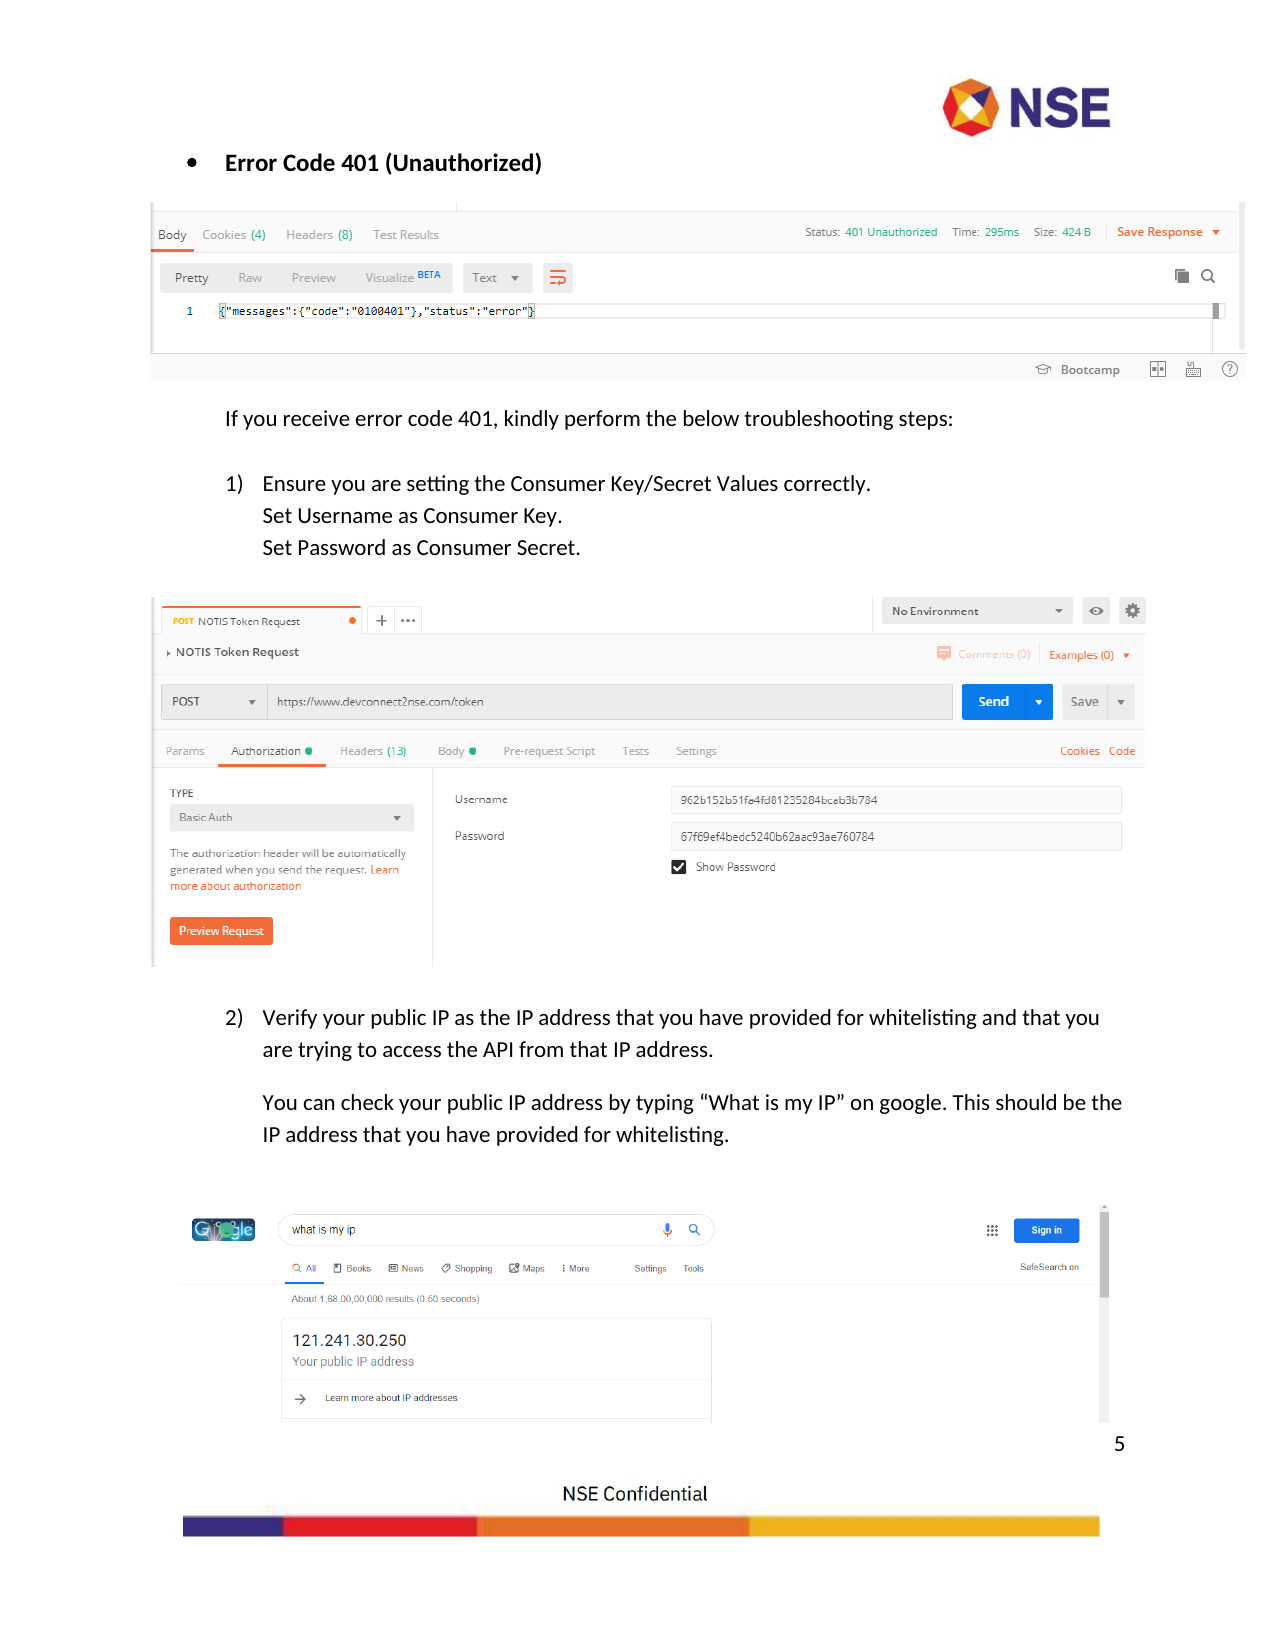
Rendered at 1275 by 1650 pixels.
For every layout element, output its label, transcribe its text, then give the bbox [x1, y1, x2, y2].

list Set Username as Consumer Key. [262, 501, 1125, 529]
list Verify your public IP as the IP address that you have provided for whitelisting and that you are trying to access the API from that IP address. [225, 1003, 1125, 1063]
picture [936, 75, 1125, 147]
picture [150, 1456, 1125, 1575]
list Set Password as Consumer Secret. [262, 533, 1125, 561]
list Ensure you are setting the Consumer Key/Secret Values correctly. [225, 469, 1125, 497]
text You can check your public IP address by typing “What is my IP” on google. This should be the IP address that you have provided for whitelisting. [262, 1088, 1125, 1148]
list Error Code 401 (Unauthorized) [187, 147, 1125, 177]
list If you receive error code 401, kindly perform the below troubleshooting steps: [225, 404, 1125, 432]
picture [150, 597, 1147, 967]
picture [179, 1205, 1110, 1423]
picture [150, 202, 1247, 380]
